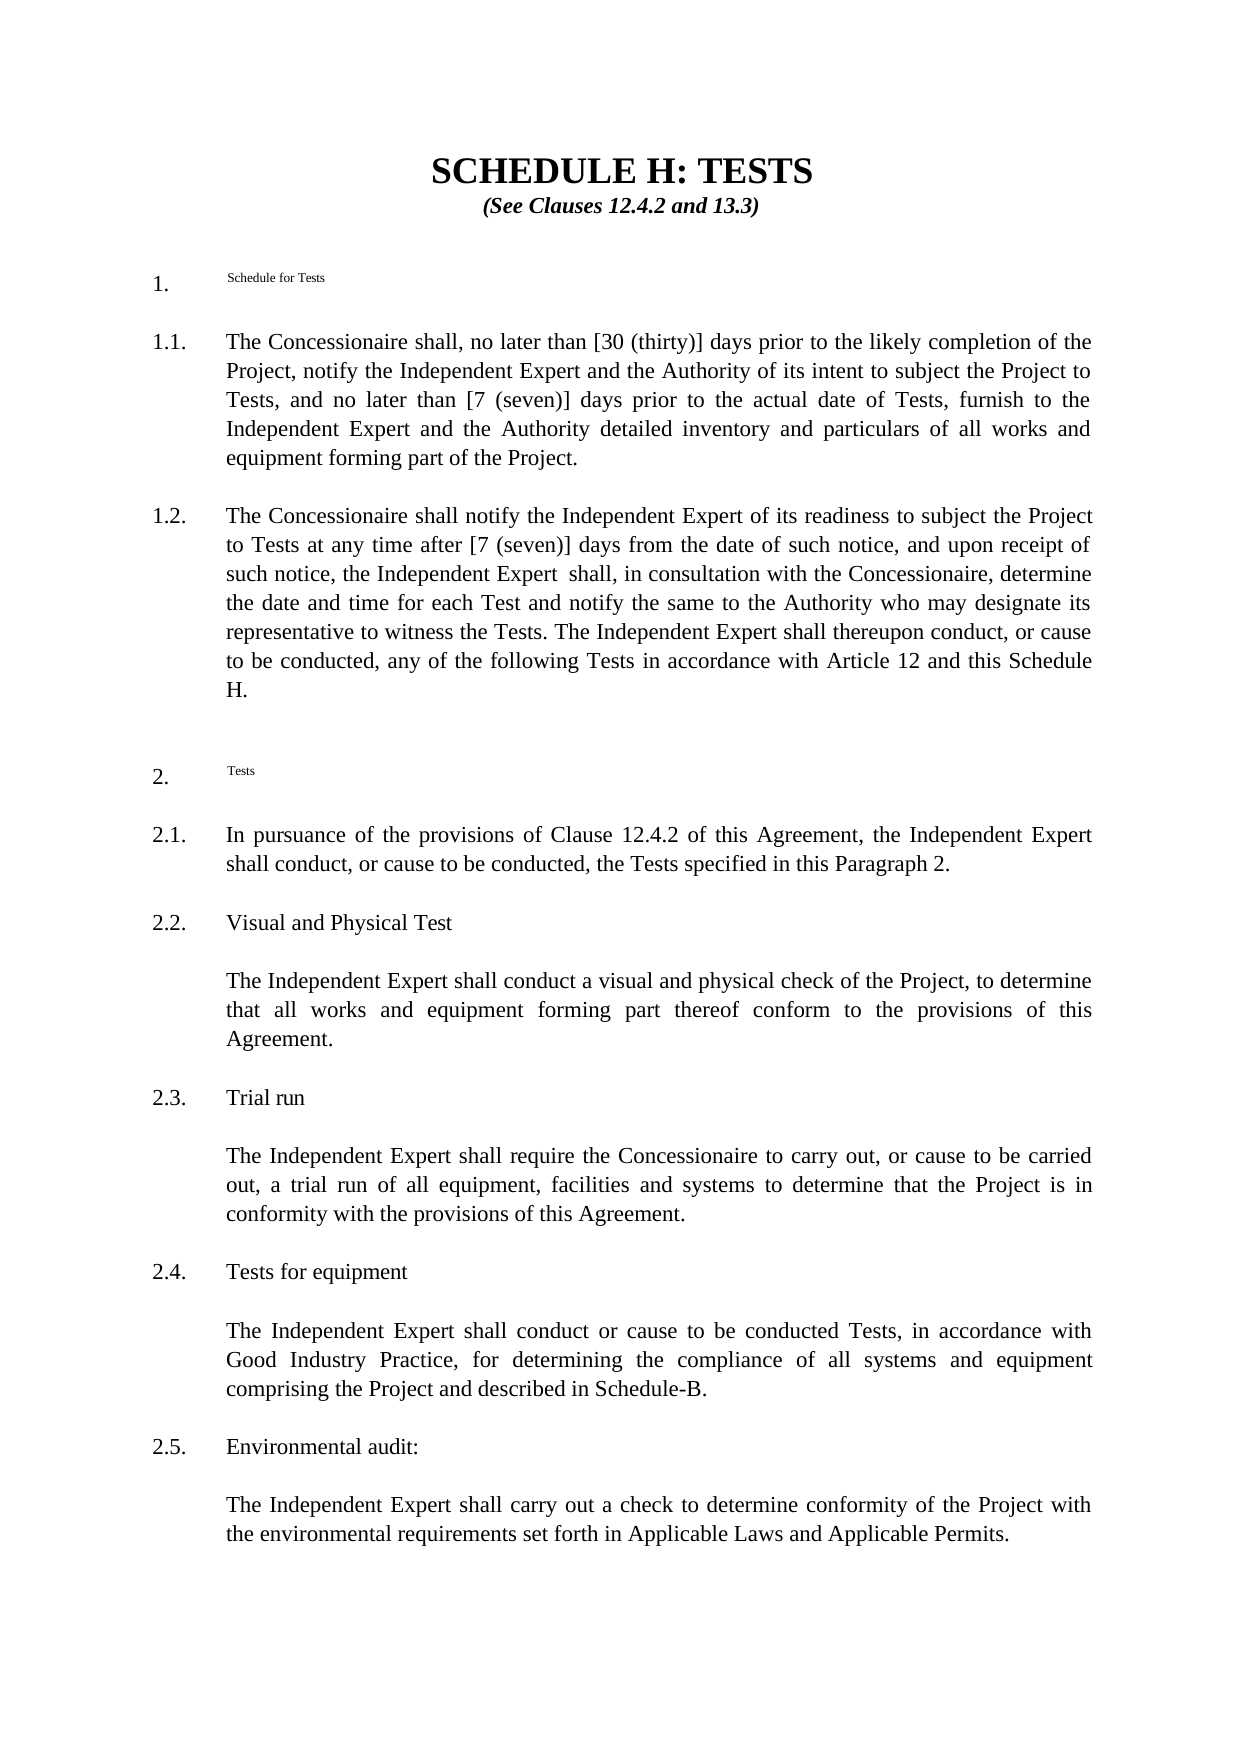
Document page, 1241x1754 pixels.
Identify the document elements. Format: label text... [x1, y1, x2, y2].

list Environmental audit: [152, 1433, 1159, 1459]
subtitle Schedule for Tests [152, 270, 1159, 297]
list The Concessionaire shall, no later than [30 (thirty)] days prior to the likely completion of the Project, notify the Independent Expert and the Authority of its intent to subject the Project to Tests, and no later than [7 (seven)] days prior to the actual date of Tests, furnish to the Independent Expert and the Authority detailed inventory and particulars of all works and equipment forming part of the Project. [152, 328, 1093, 470]
text The Independent Expert shall conduct a visual and physical check of the Project, to determine that all works and equipment forming part thereof conform to the provisions of this Agreement. [226, 967, 1093, 1052]
list Visual and Physical Test [152, 909, 1159, 935]
text The Independent Expert shall require the Concessionaire to carry out, or cause to be carried out, a trial run of all equipment, facilities and systems to determine that the Project is in conformity with the provisions of this Agreement. [226, 1142, 1092, 1227]
list Trial run [152, 1084, 1159, 1110]
text The Independent Expert shall carry out a check to determine conformity of the Project with the environmental requirements set forth in Applicable Laws and Applicable Permits. [226, 1491, 1092, 1547]
list The Concessionaire shall notify the Independent Expert of its readiness to subject the Project to Tests at any time after [7 (seven)] days from the date of such notice, and upon receipt of such notice, the Independent Expert shall, in consultation with the Concessionaire, determine the date and time for each Test and notify the same to the Authority who may designate its representative to witness the Tests. The Independent Expert shall thereupon conduct, or cause to be conducted, any of the following Tests in accordance with Article 12 and this Schedule H. [152, 502, 1093, 702]
list In pursuance of the provisions of Clause 12.4.2 of this Agreement, the Independent Expert shall conduct, or cause to be conducted, the Tests specified in this Paragraph 2. [152, 822, 1092, 877]
text (See Clauses 12.4.2 and 13.3) [377, 192, 867, 218]
subtitle Tests [152, 763, 1159, 789]
subtitle SCHEDULE H: TESTS [377, 148, 867, 192]
list Tests for equipment [152, 1258, 1159, 1284]
text The Independent Expert shall conduct or cause to be conducted Tests, in accordance with Good Industry Practice, for determining the compliance of all systems and equipment comprising the Project and described in Schedule-B. [226, 1317, 1093, 1401]
